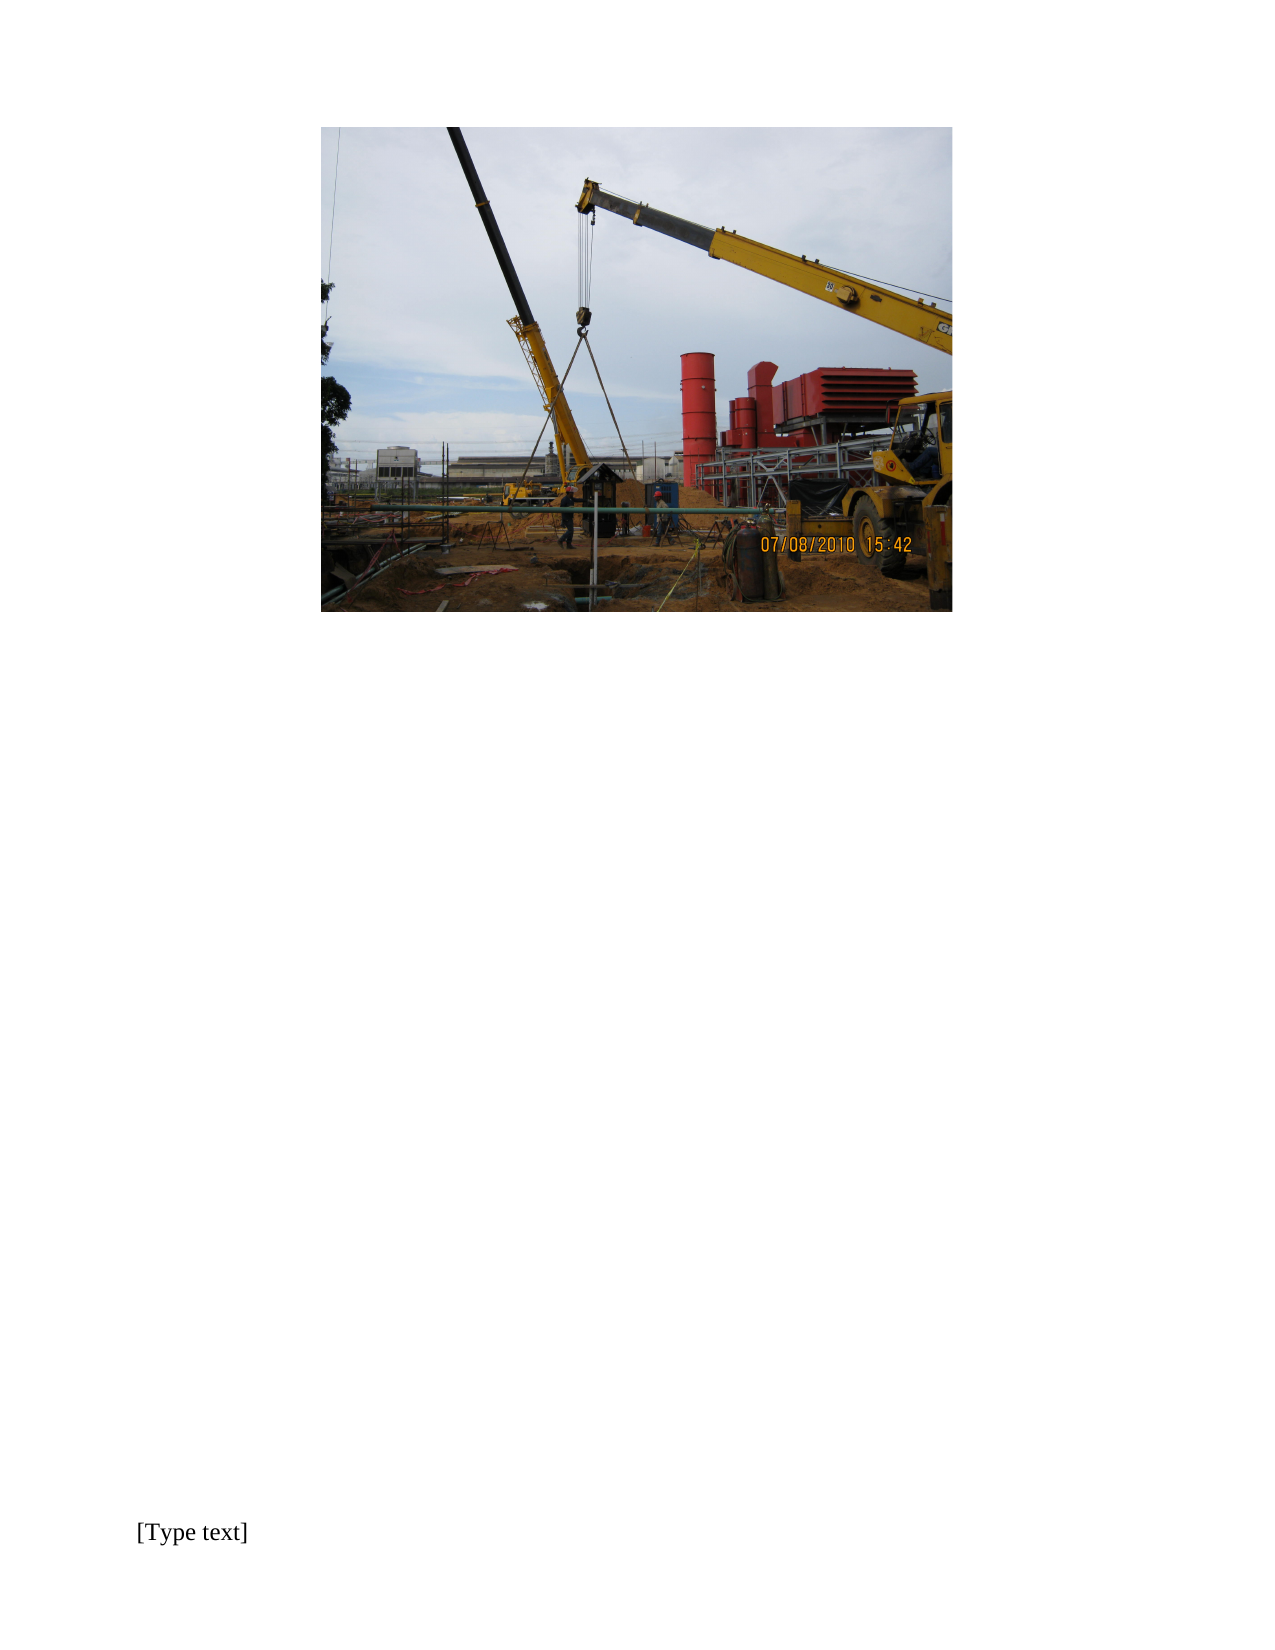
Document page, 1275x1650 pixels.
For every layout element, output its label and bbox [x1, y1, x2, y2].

picture [321, 127, 953, 612]
